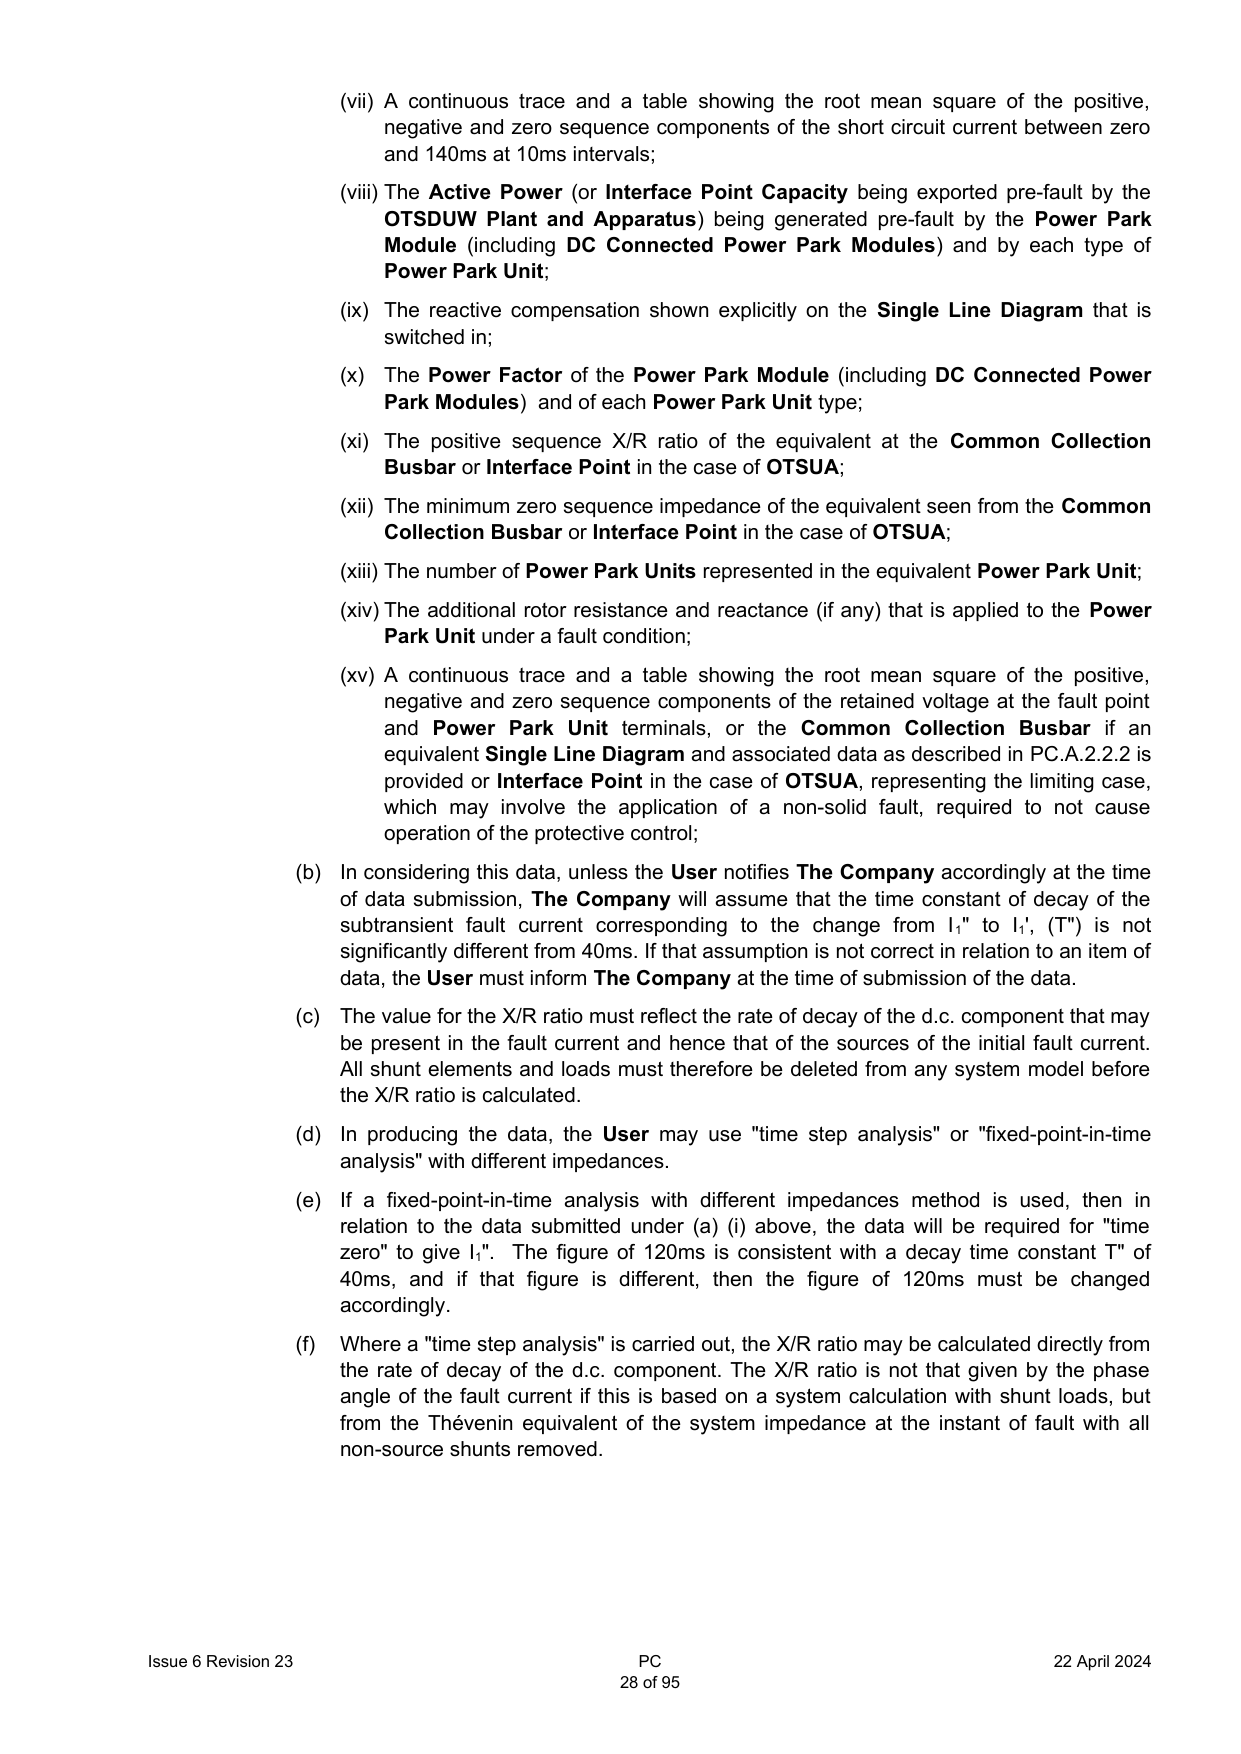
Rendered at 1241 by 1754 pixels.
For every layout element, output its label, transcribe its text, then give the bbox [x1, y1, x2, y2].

text (b) In considering this data, unless the User notifies The Company accordingly at the time of data submission, The Company will assume that the time constant of decay of the subtransient fault current corresponding to the change from I1" to I1', (T") is not significantly different from 40ms. If that assumption is not correct in relation to an item of data, the User must inform The Company at the time of submission of the data. [295, 860, 1152, 989]
text (viii) The Active Power (or Interface Point Capacity being exported pre-fault by the OTSDUW Plant and Apparatus) being generated pre-fault by the Power Park Module (including DC Connected Power Park Modules) and by each type of Power Park Unit; [340, 180, 1152, 283]
text (e) If a fixed-point-in-time analysis with different impedances method is used, then in relation to the data submitted under (a) (i) above, the data will be required for "time zero" to give I1". The figure of 120ms is consistent with a decay time constant T" of 40ms, and if that figure is different, then the figure of 120ms must be changed accordingly. [295, 1187, 1152, 1317]
text (xii) The minimum zero sequence impedance of the equivalent seen from the Common Collection Busbar or Interface Point in the case of OTSUA; [340, 494, 1152, 544]
text (x) The Power Factor of the Power Park Module (including DC Connected Power Park Modules) and of each Power Park Unit type; [340, 363, 1152, 414]
text (ix) The reactive compensation shown explicitly on the Single Line Diagram that is switched in; [340, 298, 1152, 348]
text (f) Where a "time step analysis" is carried out, the X/R ratio may be calculated directly from the rate of decay of the d.c. component. The X/R ratio is not that given by the phase angle of the fault current if this is based on a system calculation with shunt loads, but from the Thévenin equivalent of the system impedance at the instant of fault with all non-source shunts removed. [295, 1332, 1152, 1461]
text (d) In producing the data, the User may use "time step analysis" or "fixed-point-in-time analysis" with different impedances. [295, 1122, 1152, 1172]
text (c) The value for the X/R ratio must reflect the rate of decay of the d.c. component that may be present in the fault current and hence that of the sources of the initial fault current. All shunt elements and loads must therefore be deleted from any system model before the X/R ratio is calculated. [295, 1004, 1152, 1107]
text (vii) A continuous trace and a table showing the root mean square of the positive, negative and zero sequence components of the short circuit current between zero and 140ms at 10ms intervals; [340, 89, 1152, 165]
text (xiv) The additional rotor resistance and reactance (if any) that is applied to the Power Park Unit under a fault condition; [340, 598, 1152, 648]
text (xiii) The number of Power Park Units represented in the equivalent Power Park Unit; [340, 559, 1152, 583]
text (xv) A continuous trace and a table showing the root mean square of the positive, negative and zero sequence components of the retained voltage at the fault point and Power Park Unit terminals, or the Common Collection Busbar if an equivalent Single Line Diagram and associated data as described in PC.A.2.2.2 is provided or Interface Point in the case of OTSUA, representing the limiting case, which may involve the application of a non-solid fault, required to not cause operation of the protective control; [340, 663, 1152, 845]
text (xi) The positive sequence X/R ratio of the equivalent at the Common Collection Busbar or Interface Point in the case of OTSUA; [340, 428, 1152, 479]
